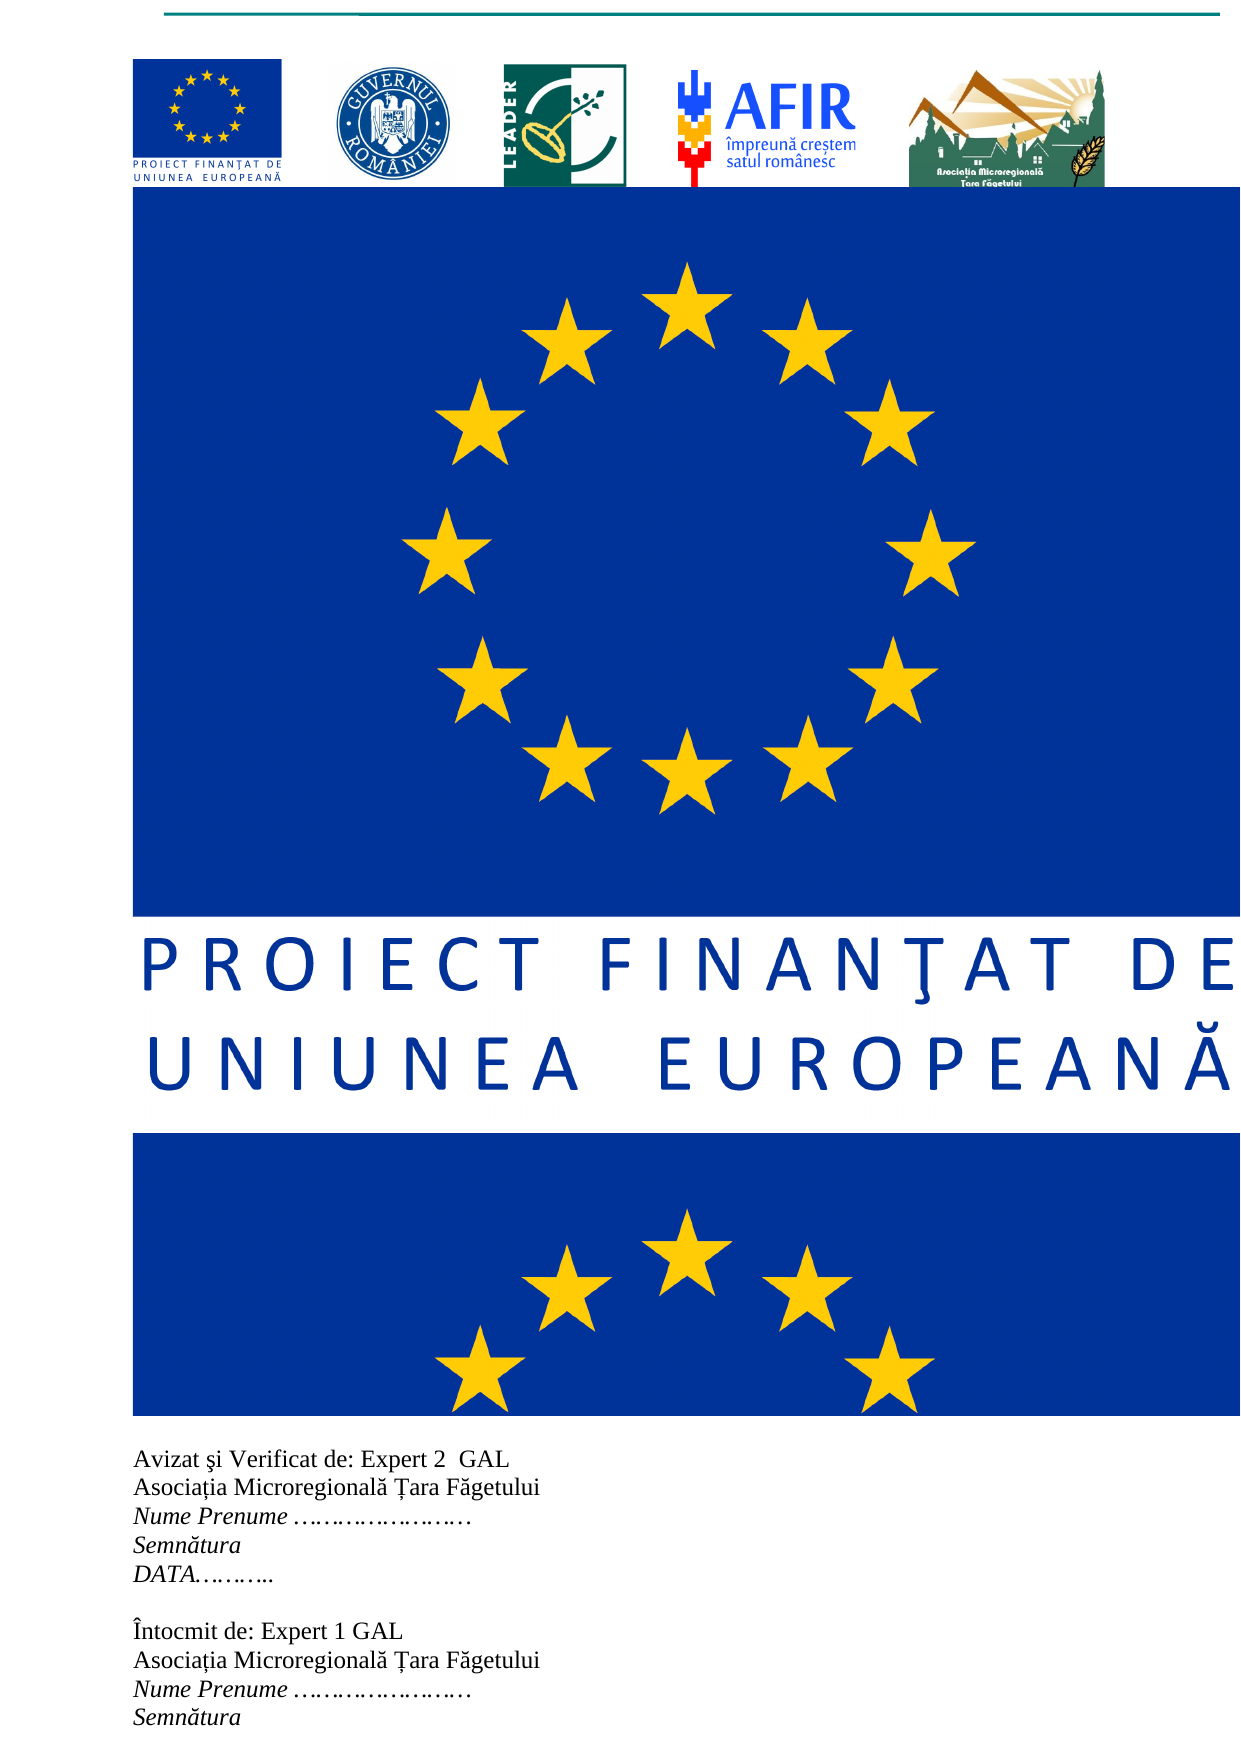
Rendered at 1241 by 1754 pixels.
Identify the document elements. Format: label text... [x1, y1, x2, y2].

picture [907, 70, 1105, 186]
text Semnătura [133, 1530, 1107, 1559]
text Semnătura [133, 1702, 1107, 1731]
text Întocmit de: Expert 1 GAL [133, 1616, 1107, 1645]
text Nume Prenume …………………… [133, 1501, 1107, 1530]
text Asociația Microregională Țara Făgetului [133, 1472, 1107, 1501]
text Asociația Microregională Țara Făgetului [133, 1645, 1107, 1674]
text DATA……….. [133, 1559, 1107, 1587]
text Avizat şi Verificat de: Expert 2 GAL [133, 1444, 1107, 1472]
text Nume Prenume …………………… [133, 1674, 1107, 1702]
picture [132, 59, 1241, 1416]
